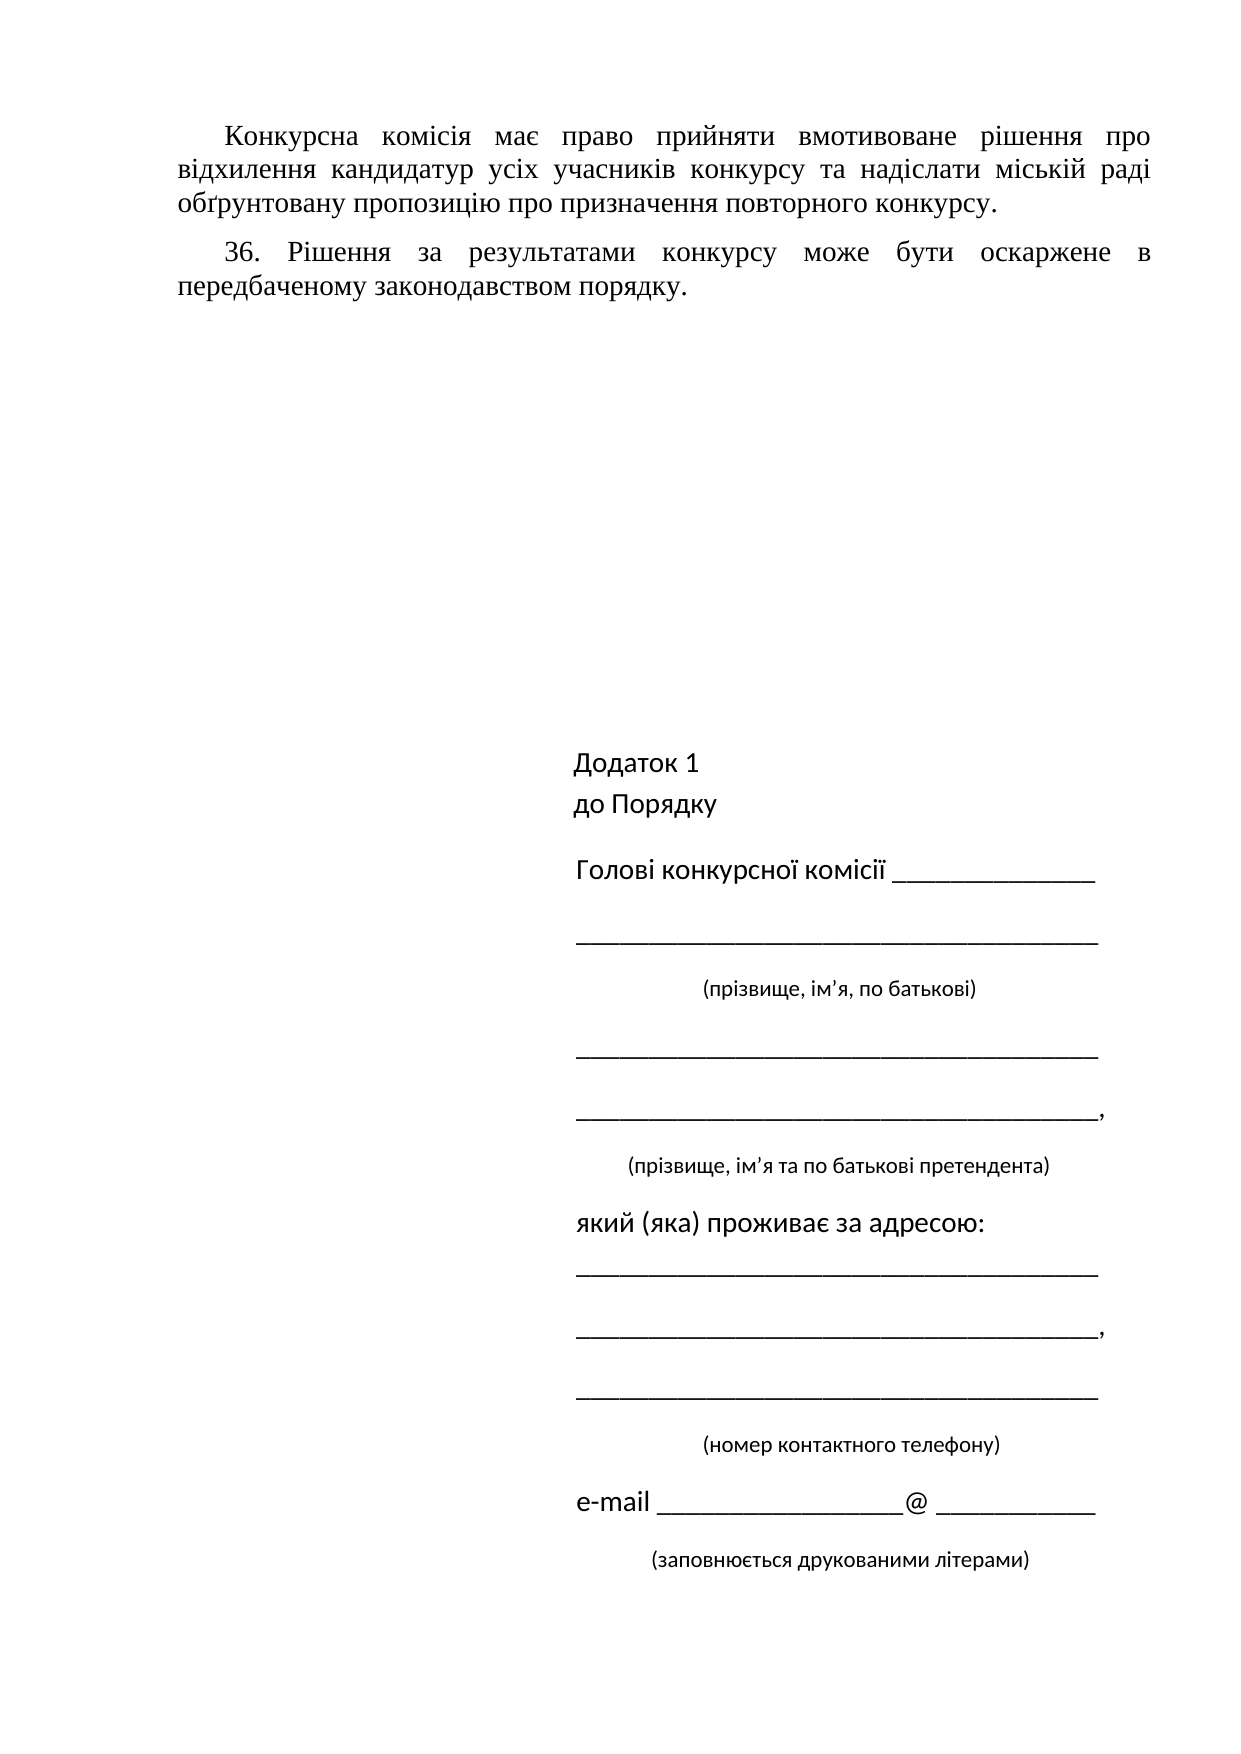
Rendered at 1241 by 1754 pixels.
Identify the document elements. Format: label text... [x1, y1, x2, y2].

text ____________________________________, [576, 1089, 1152, 1125]
text 36. Рішення за результатами конкурсу може бути оскаржене в передбаченому законодавством порядку. [177, 234, 1152, 301]
text Додаток 1 до Порядку [177, 744, 1152, 821]
text (прізвище, ім’я та по батькові претендента) [576, 1151, 1152, 1179]
text (номер контактного телефону) [651, 1430, 1152, 1458]
text (прізвище, ім’я, по батькові) [651, 974, 1152, 1002]
text ____________________________________ [576, 913, 1152, 948]
text Конкурсна комісія має право прийняти вмотивоване рішення про відхилення кандидатур усіх учасників конкурсу та надіслати міській раді обґрунтовану пропозицію про призначення повторного конкурсу. [177, 118, 1152, 219]
text ____________________________________, [576, 1307, 1152, 1342]
text ____________________________________ [576, 1368, 1152, 1404]
text Голові конкурсної комісії ______________ [576, 851, 1152, 886]
text який (яка) проживає за адресою: ____________________________________ [576, 1204, 1152, 1281]
text ____________________________________ [576, 1027, 1152, 1063]
text (заповнюється друкованими літерами) [651, 1545, 1152, 1573]
text e-mail _________________@ ___________ [576, 1483, 1152, 1519]
